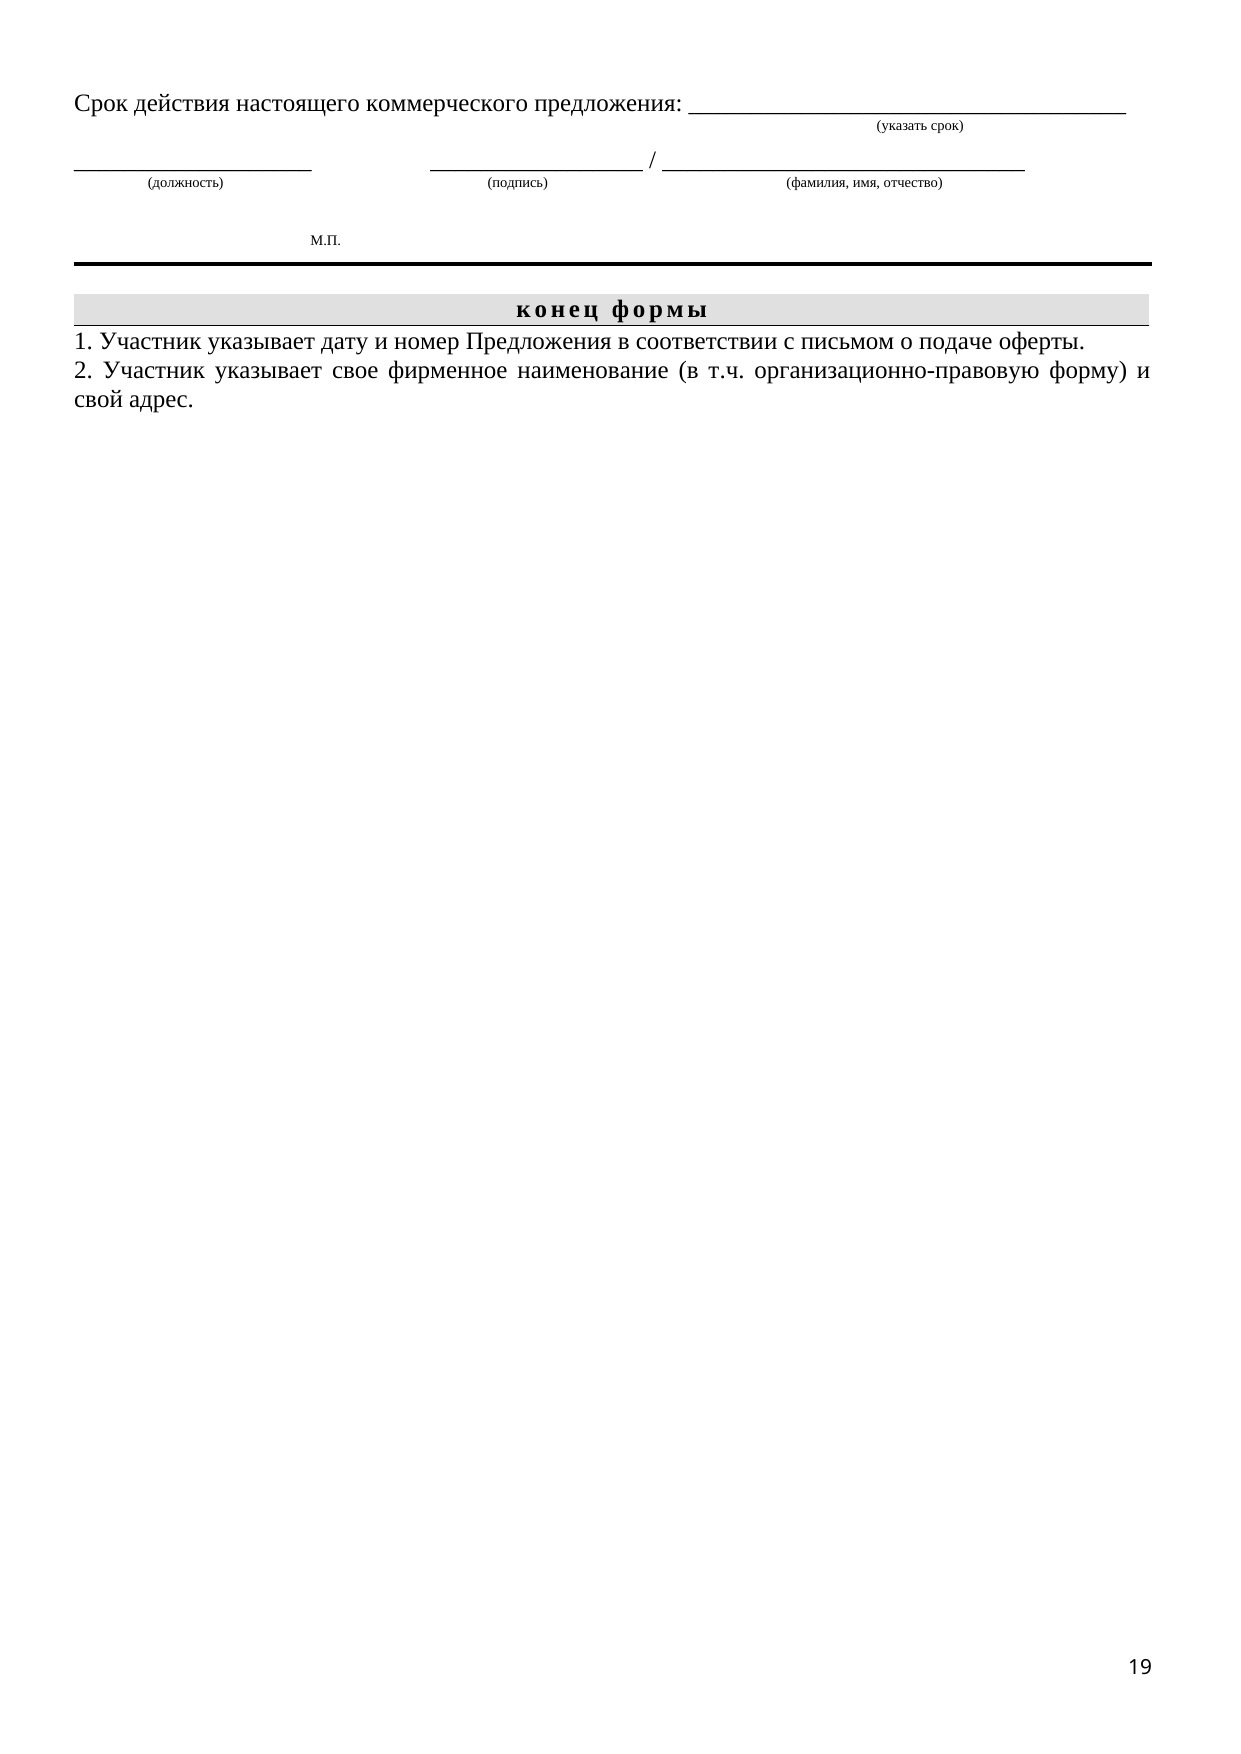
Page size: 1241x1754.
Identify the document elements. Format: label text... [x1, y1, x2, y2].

text конец формы [74, 294, 1149, 325]
text 2. Участник указывает свое фирменное наименование (в т.ч. организационно-правовую форму) и свой адрес. [74, 355, 1152, 412]
text Срок действия настоящего коммерческого предложения: ___________________________________ [74, 88, 1152, 117]
text М.П. [74, 232, 1152, 262]
text ___________________ _________________ / _____________________________ [74, 145, 1152, 174]
text 1. Участник указывает дату и номер Предложения в соответствии с письмом о подаче оферты. [74, 326, 1152, 355]
text (указать срок) [74, 117, 1152, 145]
text (должность) (подпись) (фамилия, имя, отчество) [148, 174, 1152, 203]
